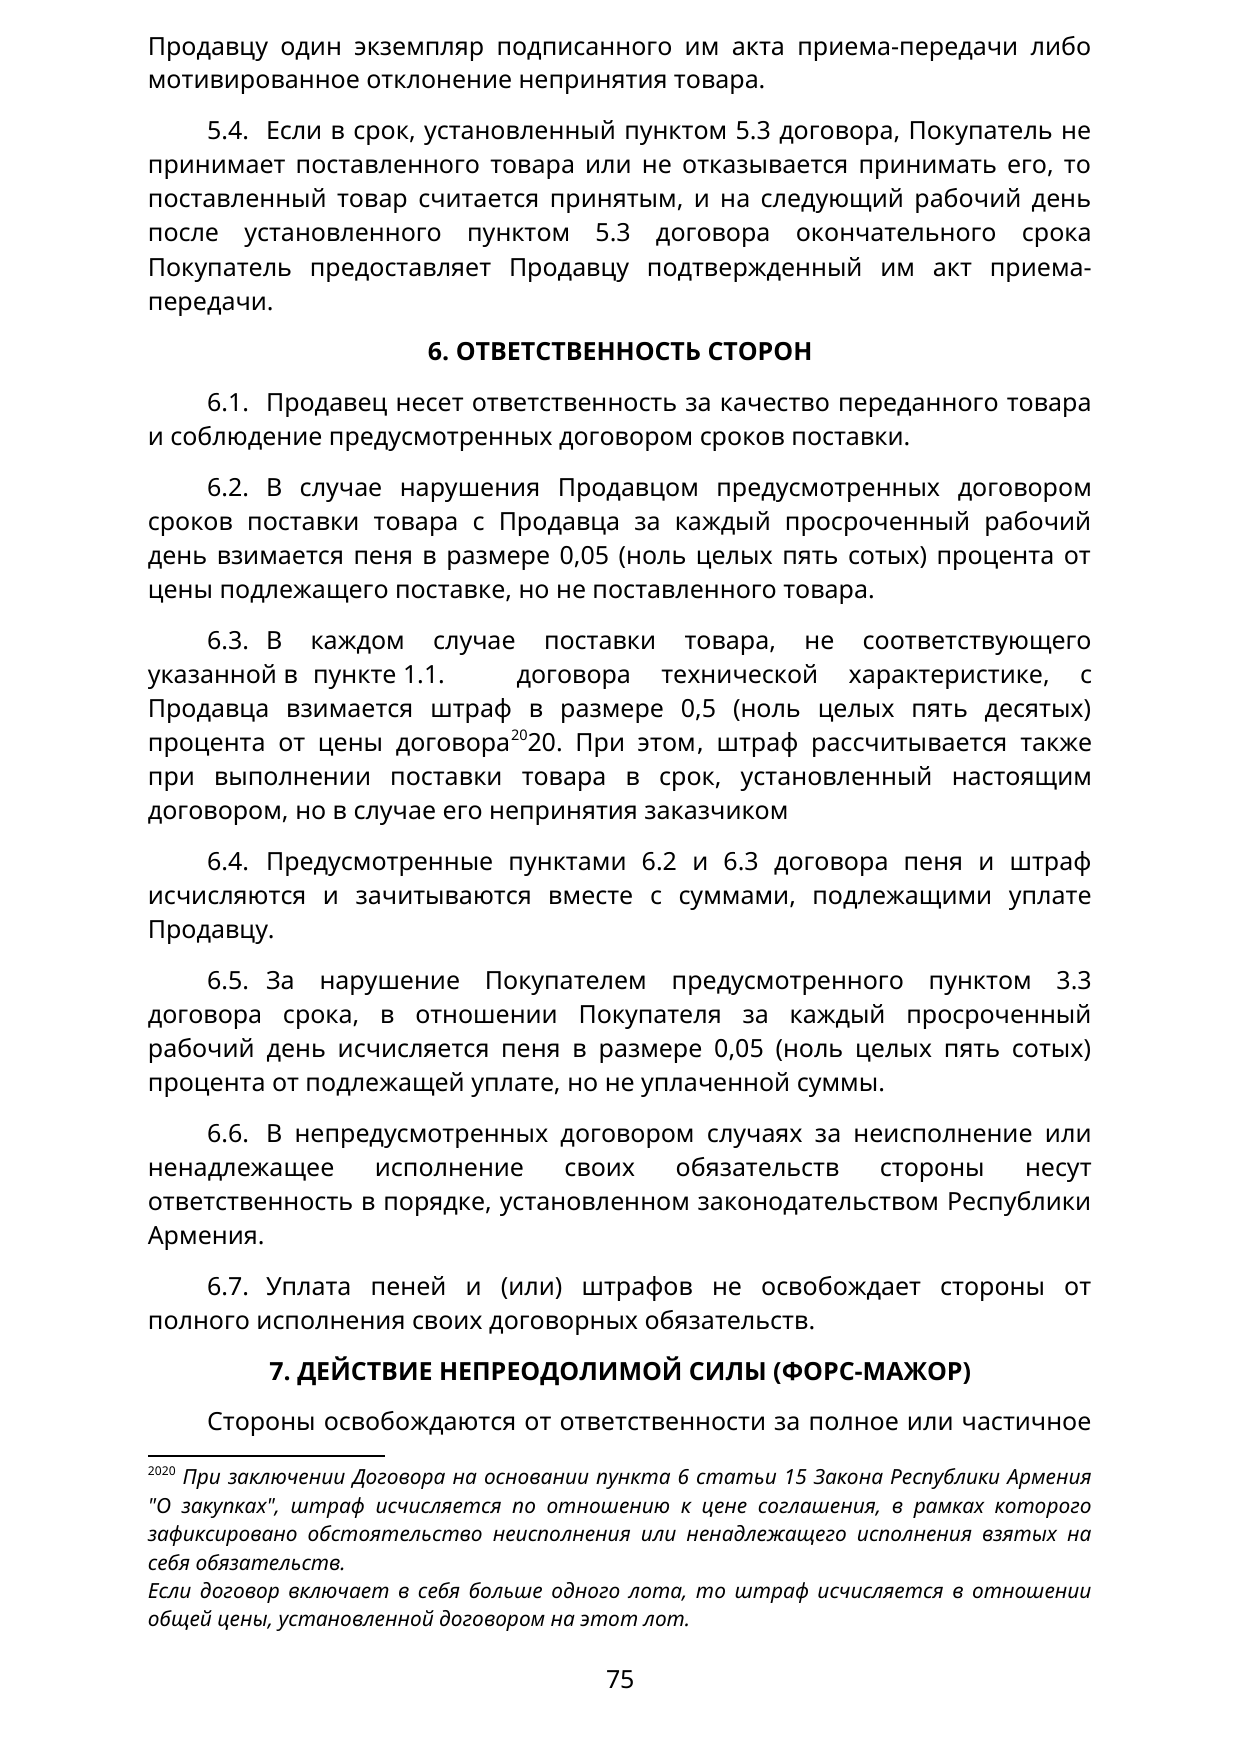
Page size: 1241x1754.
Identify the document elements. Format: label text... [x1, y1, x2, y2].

text 6.1. Продавец несет ответственность за качество переданного товара и соблюдение предусмотренных договором сроков поставки. [148, 385, 1092, 453]
text 6.4. Предусмотренные пунктами 6.2 и 6.3 договора пеня и штраф исчисляются и зачитываются вместе с суммами, подлежащими уплате Продавцу. [148, 844, 1092, 946]
text 6.7. Уплата пеней и (или) штрафов не освобождает стороны от полного исполнения своих договорных обязательств. [148, 1268, 1092, 1336]
text 6. ОТВЕТСТВЕННОСТЬ СТОРОН [148, 334, 1092, 368]
text 5.4. Если в срок, установленный пунктом 5.3 договора, Покупатель не принимает поставленного товара или не отказывается принимать его, то поставленный товар считается принятым, и на следующий рабочий день после установленного пунктом 5.3 договора окончательного срока Покупатель предоставляет Продавцу подтвержденный им акт приема-передачи. [148, 113, 1092, 317]
text 6.5. За нарушение Покупателем предусмотренного пунктом 3.3 договора срока, в отношении Покупателя за каждый просроченный рабочий день исчисляется пеня в размере 0,05 (ноль целых пять сотых) процента от подлежащей уплате, но не уплаченной суммы. [148, 962, 1092, 1099]
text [148, 28, 1092, 96]
text 6.2. В случае нарушения Продавцом предусмотренных договором сроков поставки товара с Продавца за каждый просроченный рабочий день взимается пеня в размере 0,05 (ноль целых пять сотых) процента от цены подлежащего поставке, но не поставленного товара. [148, 469, 1092, 606]
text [148, 1404, 1092, 1438]
text 6.6. В непредусмотренных договором случаях за неисполнение или ненадлежащее исполнение своих обязательств стороны несут ответственность в порядке, установленном законодательством Республики Армения. [148, 1115, 1092, 1252]
text 7. ДЕЙСТВИЕ НЕПРЕОДОЛИМОЙ СИЛЫ (ФОРС-МАЖОР) [148, 1353, 1092, 1387]
text 6.3. В каждом случае поставки товара, не соответствующего указанной в пункте 1.1. договора технической характеристике, с Продавца взимается штраф в размере 0,5 (ноль целых пять десятых) процента от цены договора20. При этом, штраф рассчитывается также при выполнении поставки товара в срок, установленный настоящим договором, но в случае его непринятия заказчиком [148, 622, 1092, 827]
